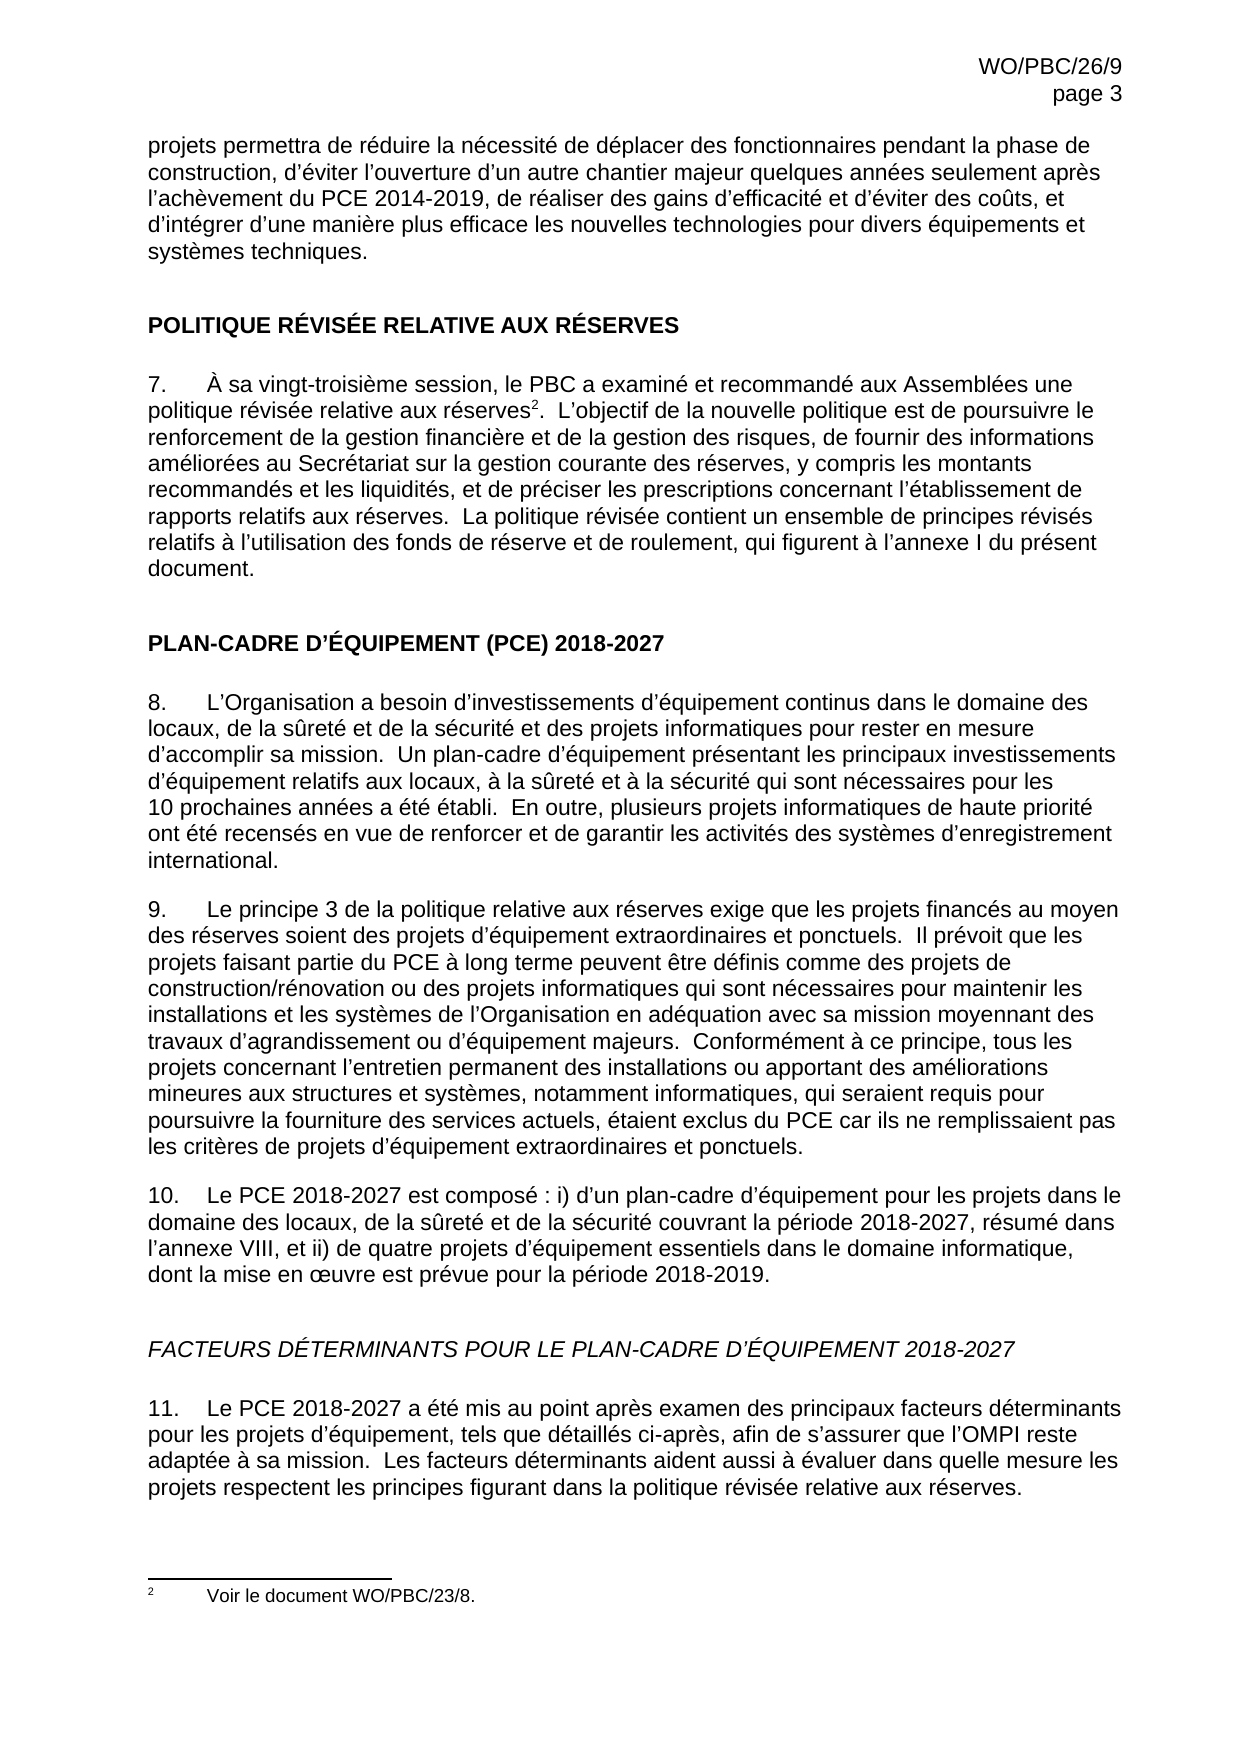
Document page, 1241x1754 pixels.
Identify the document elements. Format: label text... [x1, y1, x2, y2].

text Le principe 3 de la politique relative aux réserves exige que les projets financés au moyen des réserves soient des projets d’équipement extraordinaires et ponctuels. Il prévoit que les projets faisant partie du PCE à long terme peuvent être définis comme des projets de construction/rénovation ou des projets informatiques qui sont nécessaires pour maintenir les installations et les systèmes de l’Organisation en adéquation avec sa mission moyennant des travaux d’agrandissement ou d’équipement majeurs. Conformément à ce principe, tous les projets concernant l’entretien permanent des installations ou apportant des améliorations mineures aux structures et systèmes, notamment informatiques, qui seraient requis pour poursuivre la fourniture des services actuels, étaient exclus du PCE car ils ne remplissaient pas les critères de projets d’équipement extraordinaires et ponctuels. [148, 896, 1122, 1159]
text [148, 132, 1122, 264]
text L’Organisation a besoin d’investissements d’équipement continus dans le domaine des locaux, de la sûreté et de la sécurité et des projets informatiques pour rester en mesure d’accomplir sa mission. Un plan-cadre d’équipement présentant les principaux investissements d’équipement relatifs aux locaux, à la sûreté et à la sécurité qui sont nécessaires pour les 10 prochaines années a été établi. En outre, plusieurs projets informatiques de haute priorité ont été recensés en vue de renforcer et de garantir les activités des systèmes d’enregistrement international. [148, 688, 1122, 873]
text Le PCE 2018-2027 a été mis au point après examen des principaux facteurs déterminants pour les projets d’équipement, tels que détaillés ci-après, afin de s’assurer que l’OMPI reste adaptée à sa mission. Les facteurs déterminants aident aussi à évaluer dans quelle mesure les projets respectent les principes figurant dans la politique révisée relative aux réserves. [148, 1395, 1122, 1500]
text Le PCE 2018-2027 est composé : i) d’un plan-cadre d’équipement pour les projets dans le domaine des locaux, de la sûreté et de la sécurité couvrant la période 2018-2027, résumé dans l’annexe VIII, et ii) de quatre projets d’équipement essentiels dans le domaine informatique, dont la mise en œuvre est prévue pour la période 2018-2019. [148, 1182, 1122, 1288]
text À sa vingt-troisième session, le PBC a examiné et recommandé aux Assemblées une politique révisée relative aux réserves. L’objectif de la nouvelle politique est de poursuivre le renforcement de la gestion financière et de la gestion des risques, de fournir des informations améliorées au Secrétariat sur la gestion courante des réserves, y compris les montants recommandés et les liquidités, et de préciser les prescriptions concernant l’établissement de rapports relatifs aux réserves. La politique révisée contient un ensemble de principes révisés relatifs à l’utilisation des fonds de réserve et de roulement, qui figurent à l’annexe I du présent document. [148, 371, 1122, 582]
subtitle Plan-cadre d’équipement (PCE) 2018-2027 [148, 629, 1122, 656]
subtitle Facteurs déterminants pour le plan-cadre d’équipement 2018-2027 [148, 1336, 1122, 1362]
subtitle Politique révisée relative aux réserves [148, 312, 1122, 338]
